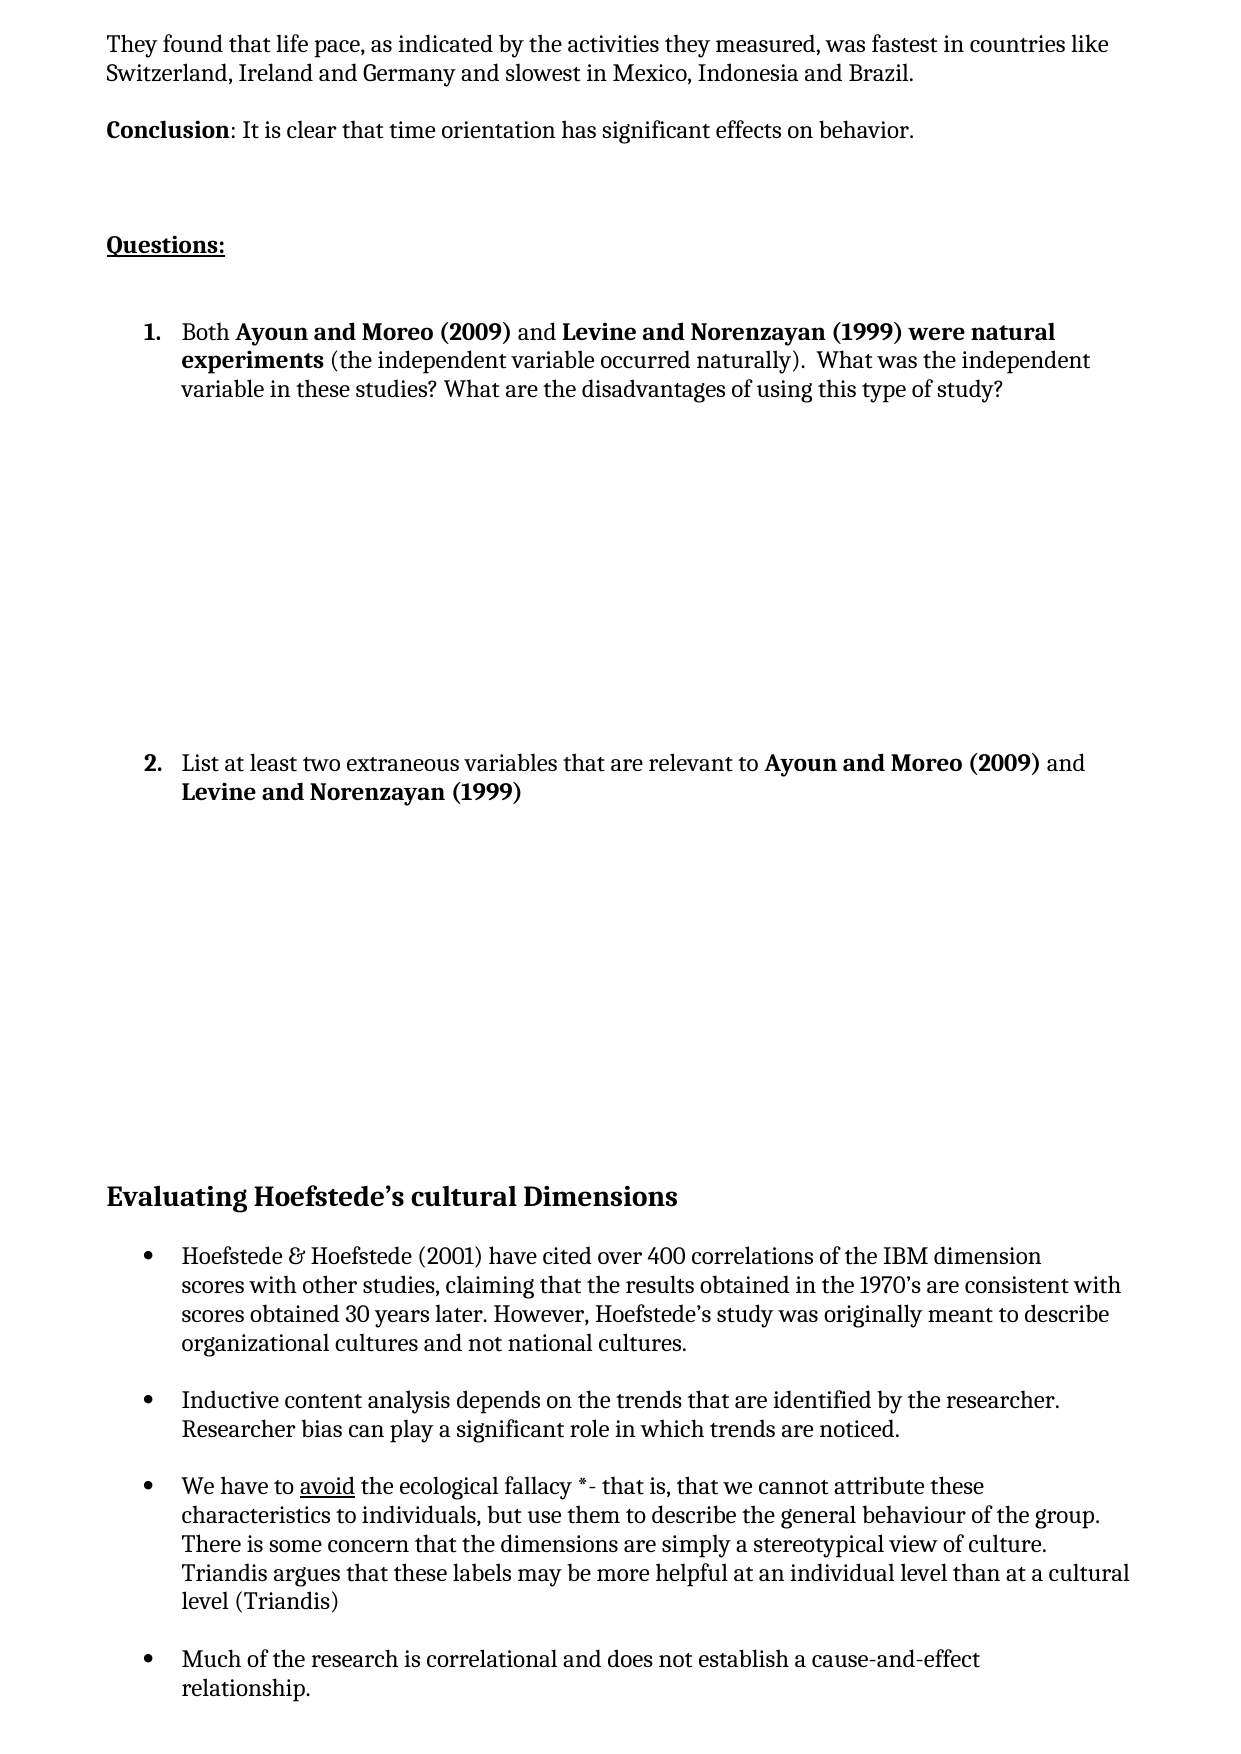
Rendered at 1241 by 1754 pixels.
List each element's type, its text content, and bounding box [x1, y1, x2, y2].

text They found that life pace, as indicated by the activities they measured, was fastest in countries like Switzerland, Ireland and Germany and slowest in Mexico, Indonesia and Brazil. [106, 30, 1134, 87]
list List at least two extraneous variables that are relevant to Ayoun and Moreo (2009) and Levine and Norenzayan (1999) [144, 749, 1134, 806]
text relationship. [106, 1673, 1134, 1702]
text Conclusion: It is clear that time orientation has significant effects on behavior. [106, 116, 1134, 145]
list Inductive content analysis depends on the trends that are identified by the researcher. Researcher bias can play a significant role in which trends are noticed. [144, 1386, 1134, 1443]
text Evaluating Hoefstede’s cultural Dimensions [106, 1180, 1134, 1213]
list Both Ayoun and Moreo (2009) and Levine and Norenzayan (1999) were natural experiments (the independent variable occurred naturally). What was the independent variable in these studies? What are the disadvantages of using this type of study? [144, 317, 1134, 404]
list Hoefstede & Hoefstede (2001) have cited over 400 correlations of the IBM dimension [144, 1242, 1134, 1271]
list We have to avoid the ecological fallacy *- that is, that we cannot attribute these characteristics to individuals, but use them to describe the general behaviour of the group. There is some concern that the dimensions are simply a stereotypical view of culture. Triandis argues that these labels may be more helpful at an individual level than at a cultural level (Triandis) [144, 1472, 1134, 1616]
text scores with other studies, claiming that the results obtained in the 1970’s are consistent with scores obtained 30 years later. However, Hoefstede’s study was originally meant to describe organizational cultures and not national cultures. [181, 1271, 1134, 1357]
text Questions: [106, 231, 1134, 260]
list Much of the research is correlational and does not establish a cause-and-effect [144, 1645, 1134, 1673]
